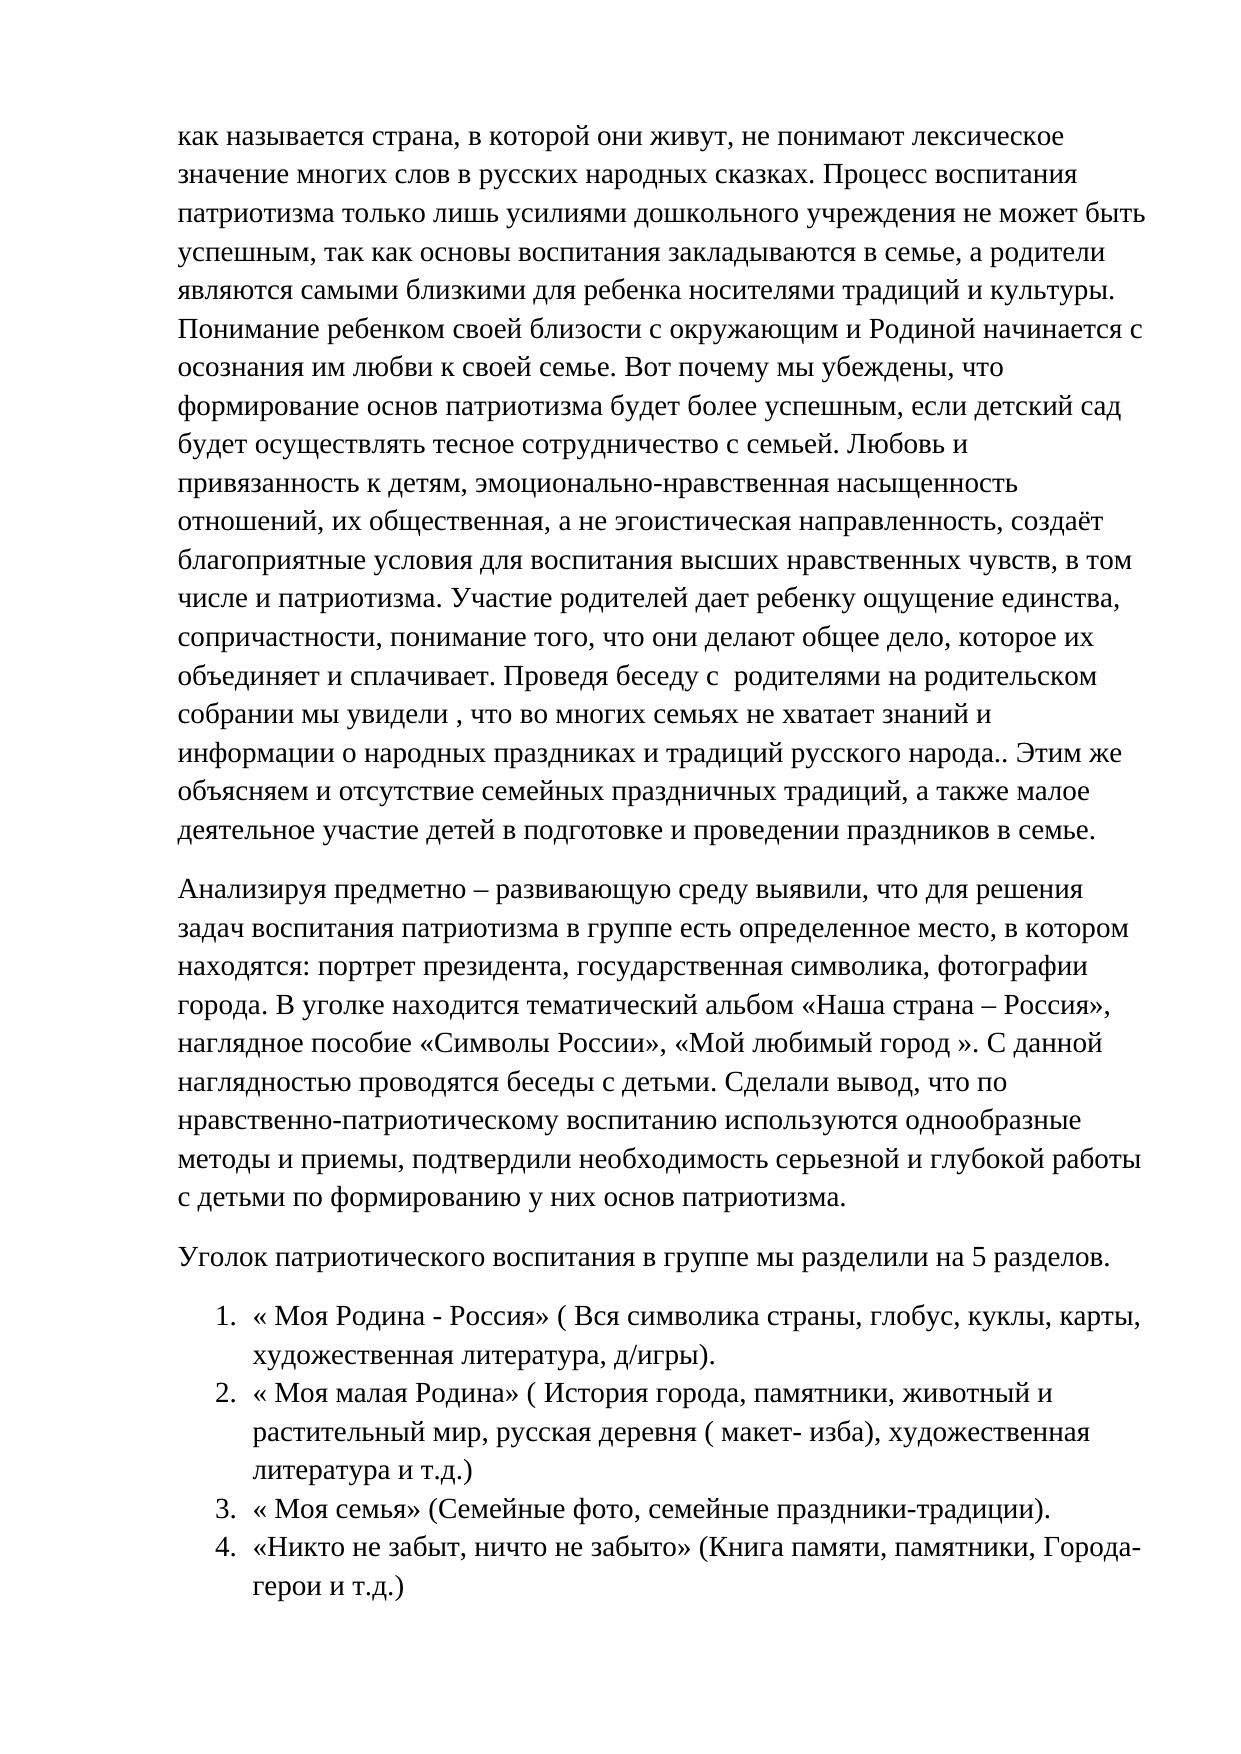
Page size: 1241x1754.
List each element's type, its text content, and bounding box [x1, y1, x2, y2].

list « Моя семья» (Семейные фото, семейные праздники-традиции). [215, 1491, 1152, 1524]
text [177, 118, 1152, 845]
text Анализируя предметно – развивающую среду выявили, что для решения задач воспитания патриотизма в группе есть определенное место, в котором находятся: портрет президента, государственная символика, фотографии города. В уголке находится тематический альбом «Наша страна – Россия», наглядное пособие «Символы России», «Мой любимый город ». С данной наглядностью проводятся беседы с детьми. Сделали вывод, что по нравственно-патриотическому воспитанию используются однообразные методы и приемы, подтвердили необходимость серьезной и глубокой работы с детьми по формированию у них основ патриотизма. [177, 871, 1152, 1213]
list « Моя Родина - Россия» ( Вся символика страны, глобус, куклы, карты, художественная литература, д/игры). [215, 1298, 1152, 1370]
list « Моя малая Родина» ( История города, памятники, животный и растительный мир, русская деревня ( макет- изба), художественная литература и т.д.) [215, 1375, 1152, 1486]
list «Никто не забыт, ничто не забыто» (Книга памяти, памятники, Города-герои и т.д.) [215, 1529, 1152, 1602]
text Уголок патриотического воспитания в группе мы разделили на 5 разделов. [177, 1239, 1152, 1272]
